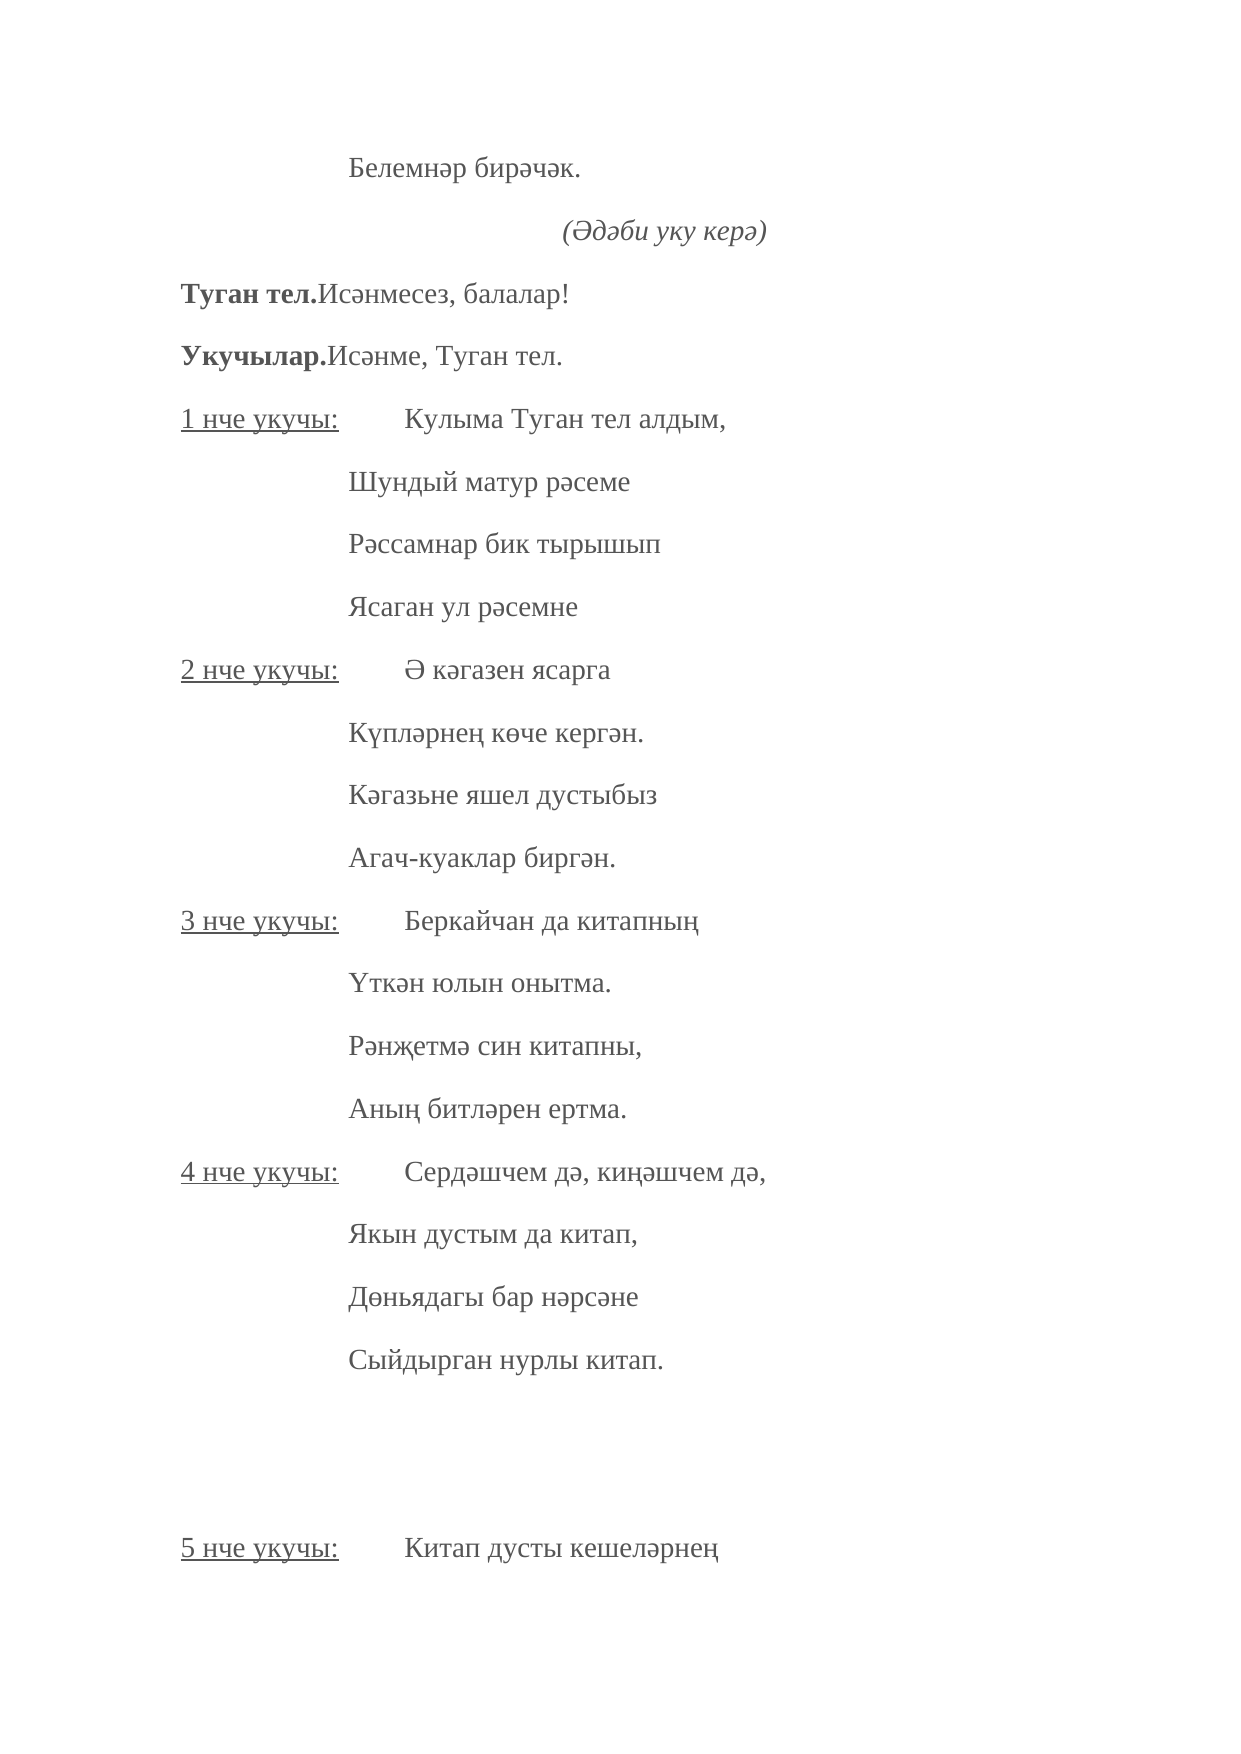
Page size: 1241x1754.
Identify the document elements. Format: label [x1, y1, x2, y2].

table_header [177, 118, 1152, 1596]
